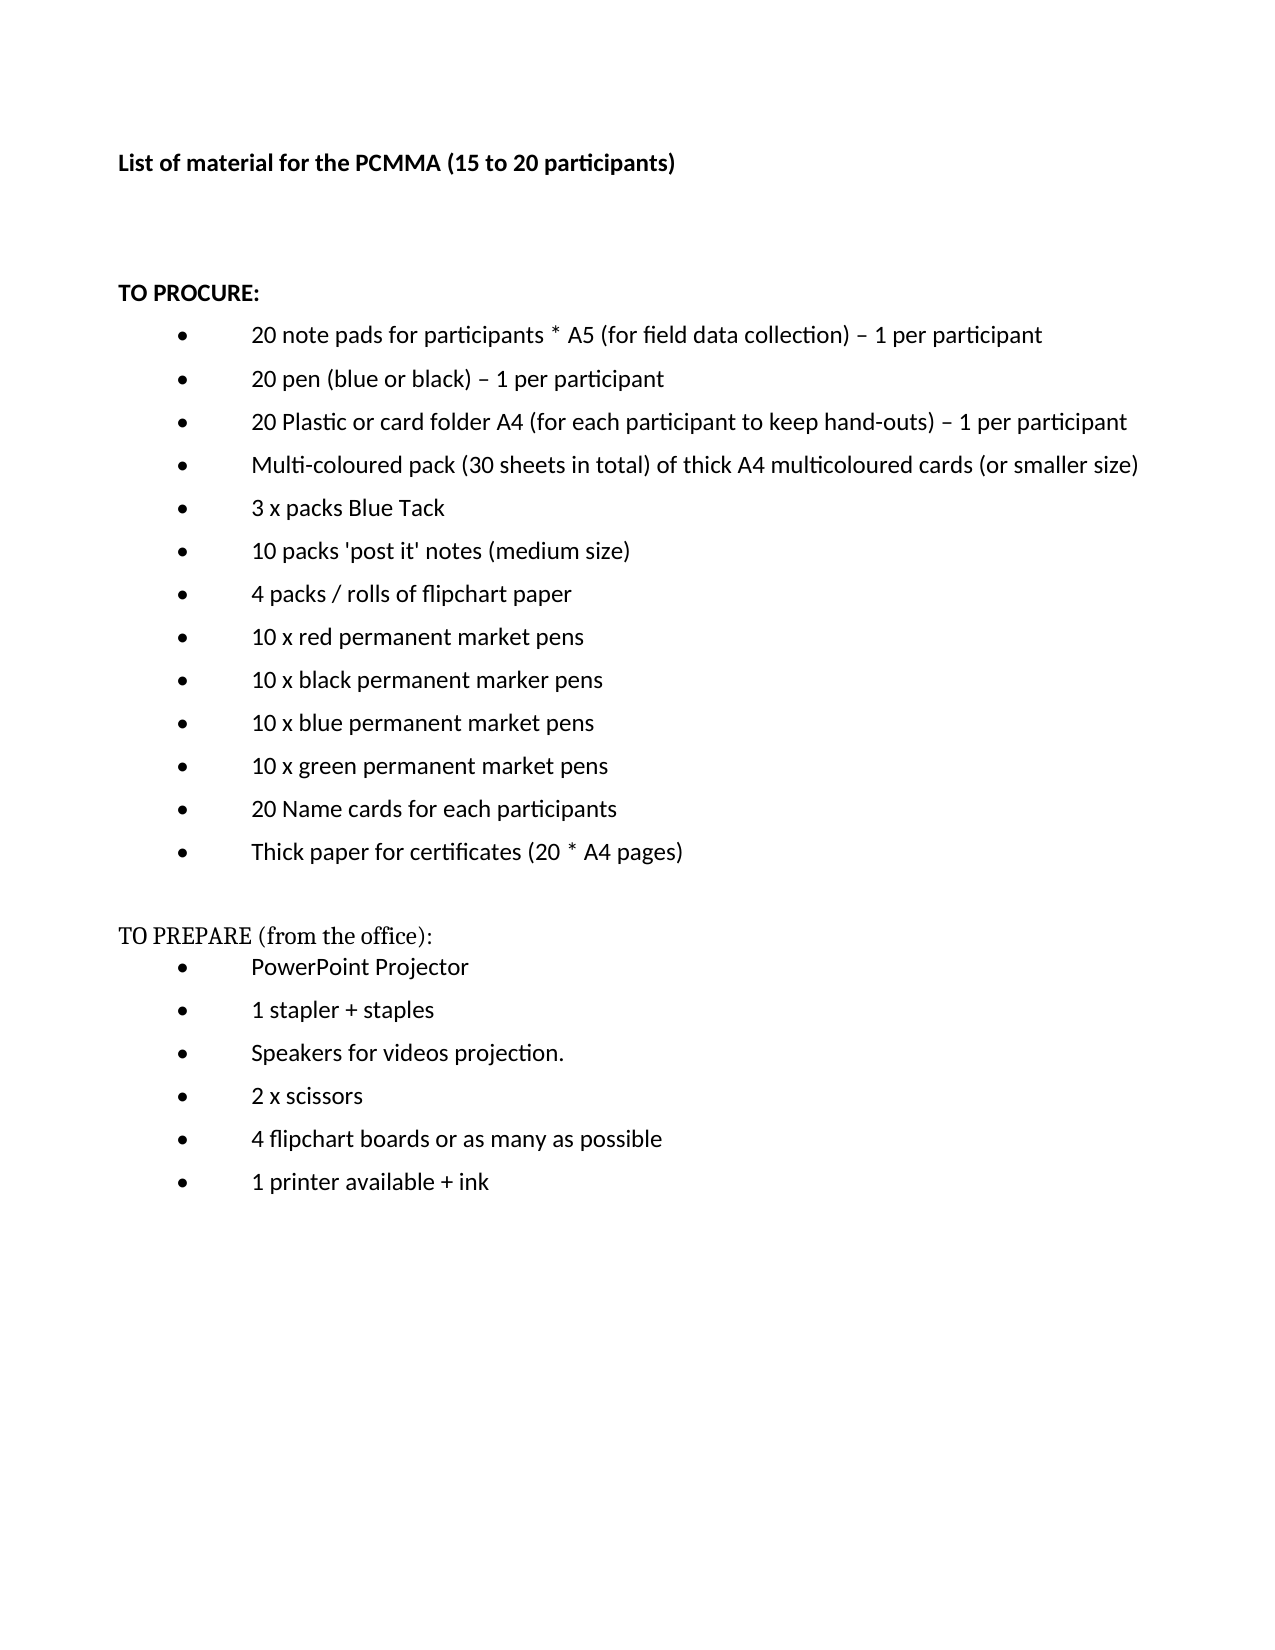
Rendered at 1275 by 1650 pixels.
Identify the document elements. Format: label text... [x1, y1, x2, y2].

list 20 note pads for participants * A5 (for field data collection) – 1 per participant [176, 320, 1157, 350]
list 3 x packs Blue Tack [176, 492, 1157, 522]
list Speakers for videos projection. [176, 1037, 1157, 1067]
list Multi-coloured pack (30 sheets in total) of thick A4 multicoloured cards (or smaller size) [176, 449, 1157, 479]
text TO PROCURE: [118, 277, 1157, 307]
list 1 stapler + staples [176, 994, 1157, 1024]
list PowerPoint Projector [176, 951, 1157, 981]
list 10 packs 'post it' notes (medium size) [176, 535, 1157, 565]
list 10 x black permanent marker pens [176, 664, 1157, 694]
list 20 pen (blue or black) – 1 per participant [176, 363, 1157, 393]
list 10 x green permanent market pens [176, 750, 1157, 780]
list 4 packs / rolls of flipchart paper [176, 578, 1157, 608]
list 20 Name cards for each participants [176, 793, 1157, 823]
list 2 x scissors [176, 1080, 1157, 1110]
list 4 flipchart boards or as many as possible [176, 1123, 1157, 1153]
text TO PREPARE (from the office): [118, 922, 1157, 951]
list Thick paper for certificates (20 * A4 pages) [176, 836, 1157, 866]
text List of material for the PCMMA (15 to 20 participants) [118, 148, 1157, 178]
list 10 x blue permanent market pens [176, 707, 1157, 737]
list 1 printer available + ink [176, 1166, 1157, 1196]
list 20 Plastic or card folder A4 (for each participant to keep hand-outs) – 1 per participant [176, 406, 1157, 436]
list 10 x red permanent market pens [176, 621, 1157, 651]
